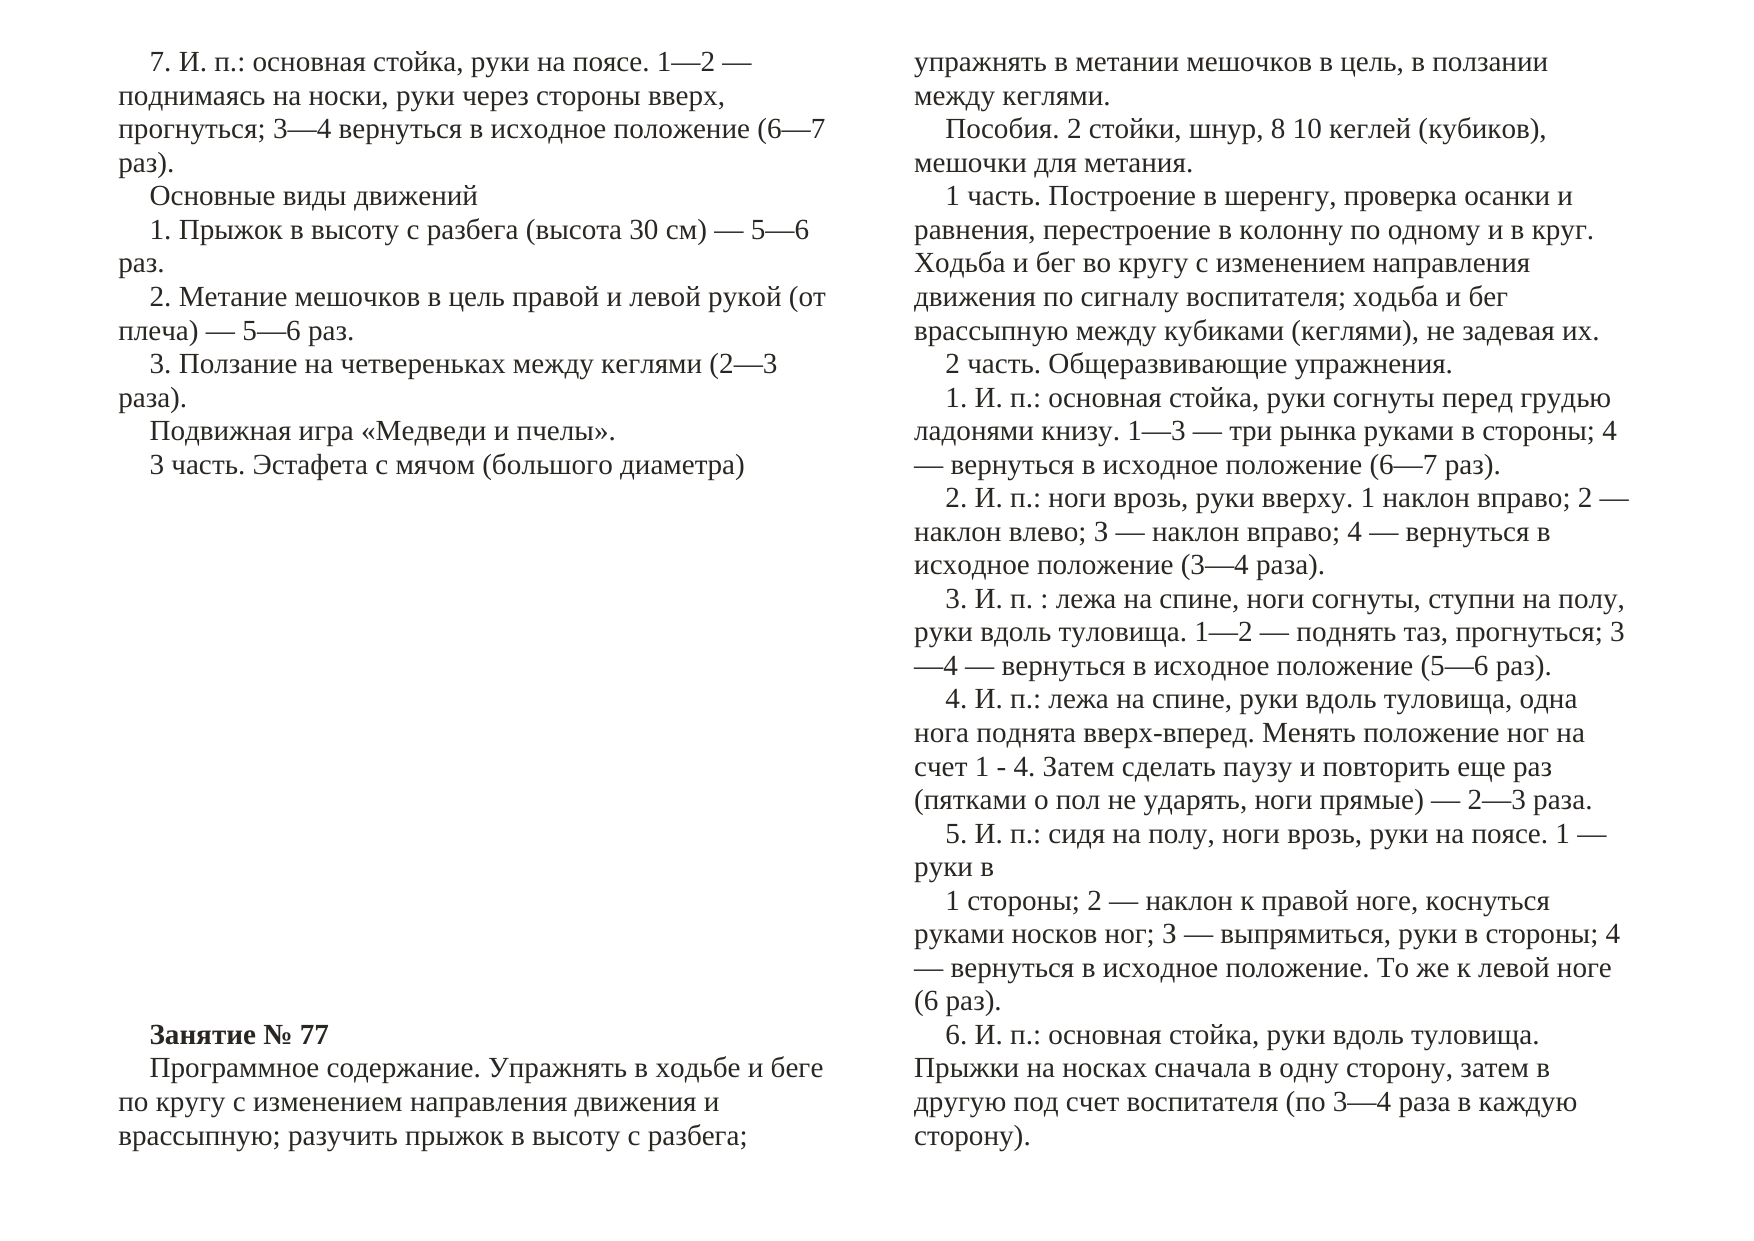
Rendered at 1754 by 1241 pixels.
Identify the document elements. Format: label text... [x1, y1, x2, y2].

text 2. И. п.: ноги врозь, руки вверху. 1 наклон вправо; 2 — наклон влево; З — наклон вправо; 4 — вернуться в исходное положение (3—4 раза). [914, 480, 1636, 581]
text 3. Ползание на четвереньках между кеглями (2—3 раза). [118, 346, 840, 413]
text 3 часть. Эстафета с мячом (большого диаметра) [118, 447, 840, 480]
text 2 часть. Общеразвивающие упражнения. [914, 346, 1636, 380]
text 4. И. п.: лежа на спине, руки вдоль туловища, одна нога поднята вверх-вперед. Менять положение ног на счет 1 - 4. Затем сделать паузу и повторить еще раз (пятками о пол не ударять, ноги прямые) — 2—3 раза. [914, 682, 1636, 816]
text 7. И. п.: основная стойка, руки на поясе. 1—2 — поднимаясь на носки, руки через стороны вверх, прогнуться; 3—4 вернуться в исходное положение (6—7 раз). [118, 44, 840, 178]
text 1. Прыжок в высоту с разбега (высота 30 см) — 5—6 раз. [118, 212, 840, 279]
text 1 часть. Построение в шеренгу, проверка осанки и равнения, перестроение в колонну по одному и в круг. Ходьба и бег во кругу с изменением направления движения по сигналу воспитателя; ходьба и бег врассыпную между кубиками (кеглями), не задевая их. [914, 178, 1636, 346]
text 6. И. п.: основная стойка, руки вдоль туловища. Прыжки на носках сначала в одну сторону, затем в другую под счет воспитателя (по 3—4 раза в каждую сторону). [914, 1017, 1636, 1151]
text 1. И. п.: основная стойка, руки согнуты перед грудью ладонями книзу. 1—3 — три рынка руками в стороны; 4 — вернуться в исходное положение (6—7 раз). [914, 380, 1636, 480]
text Пособия. 2 стойки, шнур, 8 10 кеглей (кубиков), мешочки для метания. [914, 111, 1636, 178]
text 5. И. п.: сидя на полу, ноги врозь, руки на поясе. 1 — руки в [914, 816, 1636, 883]
text 2. Метание мешочков в цель правой и левой рукой (от плеча) — 5—6 раз. [118, 279, 840, 346]
text 1 стороны; 2 — наклон к правой ноге, коснуться руками носков ног; З — выпрямиться, руки в стороны; 4 — вернуться в исходное положение. То же к левой ноге (6 раз). [914, 883, 1636, 1017]
text Основные виды движений [118, 178, 840, 212]
text Подвижная игра «Медведи и пчелы». [118, 413, 840, 447]
text Занятие № 77 [118, 1017, 840, 1051]
text 3. И. п. : лежа на спине, ноги согнуты, ступни на полу, руки вдоль туловища. 1—2 — поднять таз, прогнуться; 3—4 — вернуться в исходное положение (5—6 раз). [914, 581, 1636, 682]
